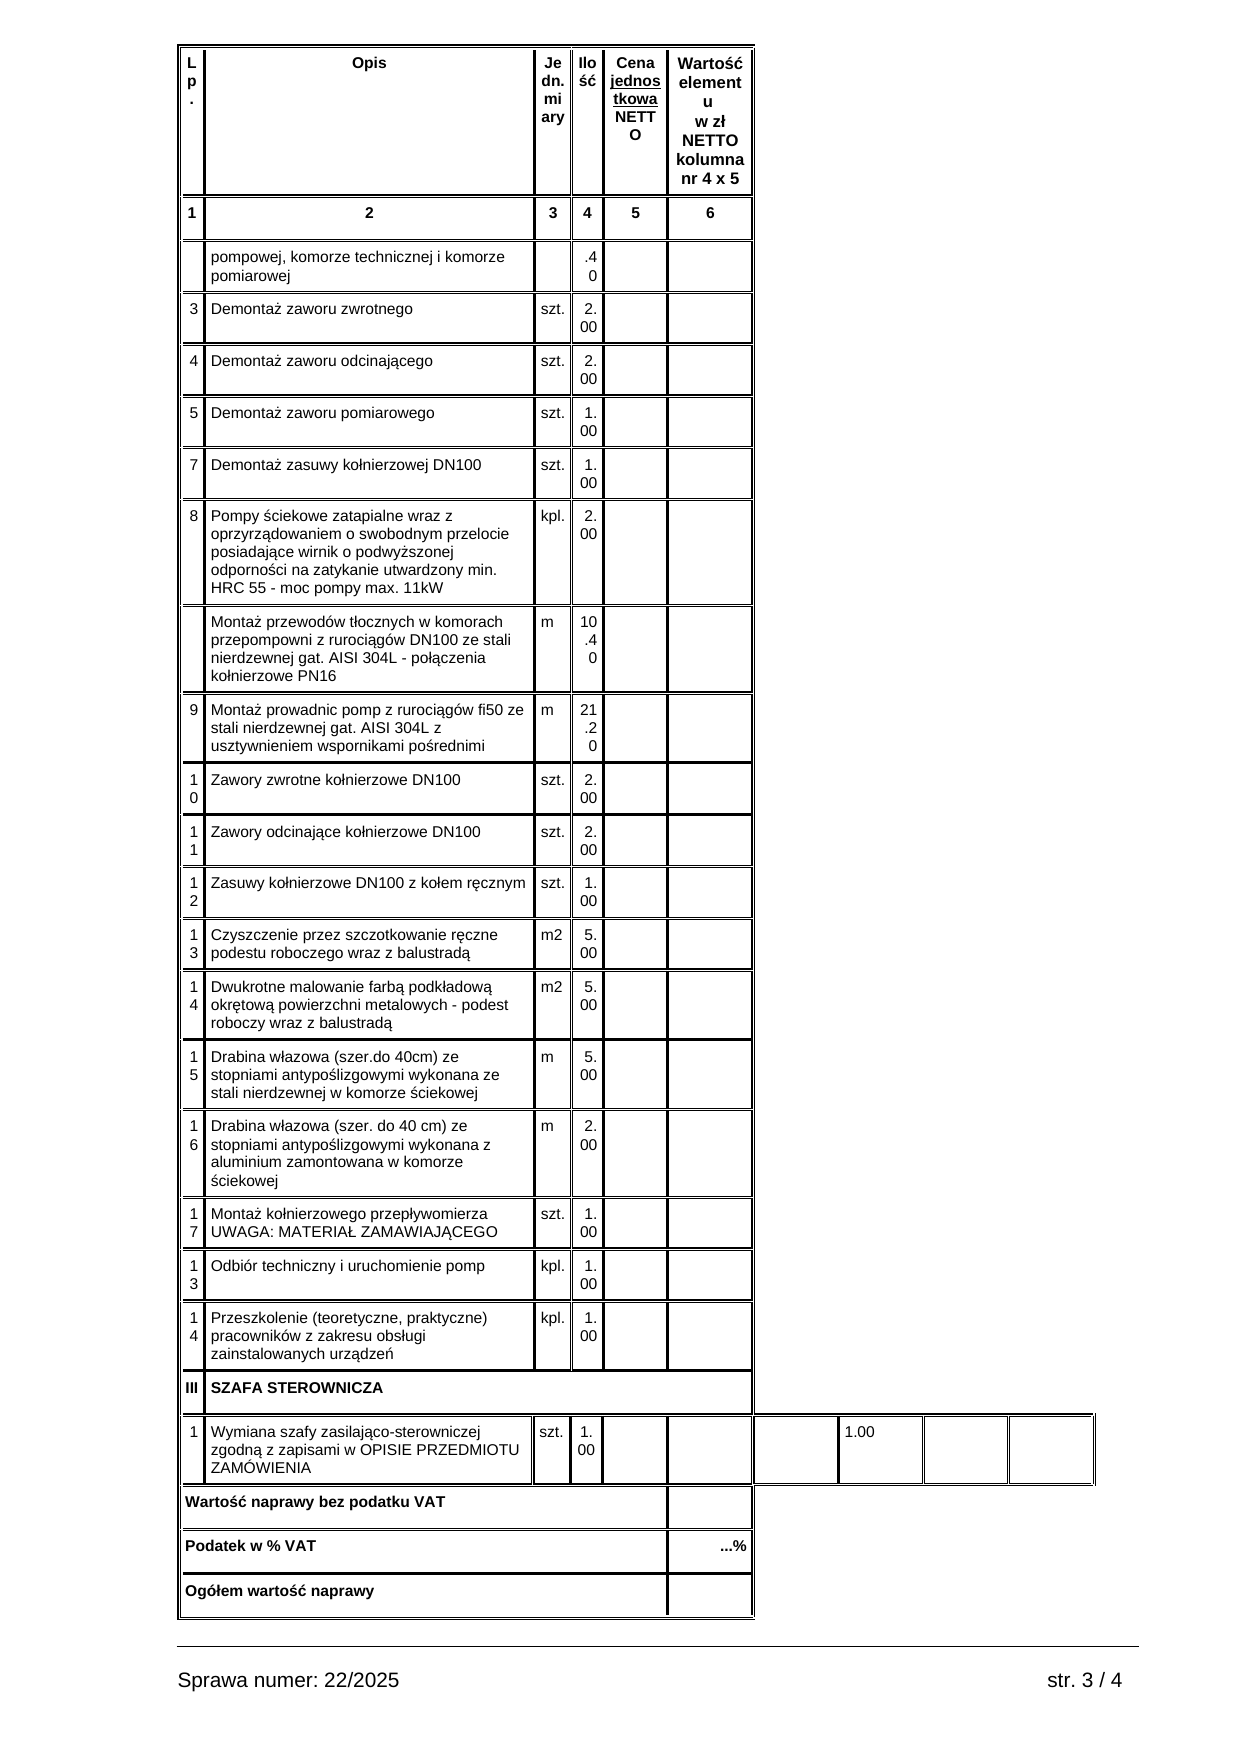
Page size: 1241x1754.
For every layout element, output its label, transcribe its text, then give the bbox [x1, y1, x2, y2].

table_cell 2.00 [573, 346, 602, 394]
table_cell [669, 868, 751, 916]
table_cell ...% [669, 1531, 751, 1572]
table_cell [605, 449, 666, 498]
table_cell [667, 1575, 753, 1617]
table_cell [604, 1417, 666, 1483]
table_cell Odbiór techniczny i uruchomienie pomp [206, 1251, 533, 1299]
table_cell 10 [181, 761, 203, 813]
table_cell [605, 1111, 666, 1196]
table_cell Zawory odcinające kołnierzowe DN100 [206, 816, 533, 864]
table_cell Podatek w % VAT [179, 1528, 667, 1572]
table_cell Pompy ściekowe zatapialne wraz z oprzyrządowaniem o swobodnym przelocie posiadające wirnik o podwyższonej odporności na zatykanie utwardzony min. HRC 55 - moc pompy max. 11kW [206, 501, 533, 603]
table_cell 10.40 [573, 242, 602, 291]
table_cell [669, 1303, 751, 1369]
table_cell [669, 449, 751, 498]
table_cell 1.00 [573, 449, 602, 498]
table_cell [669, 1417, 751, 1483]
table_cell 14 [181, 968, 203, 1038]
table_cell 2.00 [573, 294, 602, 342]
table_cell m [536, 1041, 570, 1108]
table_cell [605, 607, 666, 691]
table_cell m [536, 695, 570, 761]
table_cell kpl. [536, 1251, 570, 1299]
table_cell Demontaż zasuwy kołnierzowej DN100 [206, 449, 533, 498]
table_header Opis [204, 48, 534, 194]
table_cell 9 [181, 691, 203, 761]
table_cell szt. [536, 398, 570, 446]
table_cell [669, 920, 751, 968]
table_cell szt. [536, 1199, 570, 1247]
table_header Lp. [181, 48, 204, 194]
table_cell [755, 1417, 837, 1483]
table_cell 8 [179, 498, 204, 603]
table_cell Zasuwy kołnierzowe DN100 z kołem ręcznym [206, 868, 533, 916]
table_cell 1.00 [573, 1303, 602, 1369]
table_cell Zawory zwrotne kołnierzowe DN100 [206, 764, 533, 813]
table_cell [605, 346, 666, 394]
table_cell Demontaż zaworu pomiarowego [206, 398, 533, 446]
table_cell [605, 294, 666, 342]
table_cell kpl. [536, 501, 570, 603]
table_cell 5 [181, 394, 203, 446]
table_cell 17 [179, 1196, 204, 1247]
table_cell szt. [536, 346, 570, 394]
table_cell III [181, 1369, 203, 1413]
table_cell [669, 816, 751, 864]
table_cell 13 [181, 916, 203, 968]
table_cell 13 [181, 1247, 203, 1299]
table_cell [925, 1417, 1007, 1483]
table_cell 1.00 [573, 398, 602, 446]
table_cell [1010, 1413, 1094, 1483]
table_cell [605, 501, 666, 603]
table_cell 1 [181, 1413, 203, 1483]
table_cell 15 [179, 1038, 203, 1108]
table_cell m2 [536, 920, 570, 968]
table_cell [605, 1041, 666, 1108]
table_cell Demontaż zaworu zwrotnego [206, 294, 533, 342]
table_cell [605, 816, 666, 864]
table_cell [605, 1199, 666, 1247]
table_cell 5 [605, 198, 666, 239]
table_cell [605, 764, 666, 813]
table_cell Wartość naprawy bez podatku VAT [181, 1483, 666, 1528]
table_cell szt. [535, 1417, 569, 1483]
table_cell [605, 398, 666, 446]
table_cell [669, 1251, 751, 1299]
table_cell Przeszkolenie (teoretyczne, praktyczne) pracowników z zakresu obsługi zainstalowanych urządzeń [206, 1303, 533, 1369]
table_cell [669, 1041, 751, 1108]
table_cell [669, 294, 751, 342]
table_cell Montaż prowadnic pomp z rurociągów fi50 ze stali nierdzewnej gat. AISI 304L z usztywnieniem wspornikami pośrednimi [206, 695, 533, 761]
table_cell Demontaż zaworu odcinającego [206, 346, 533, 394]
table_cell 2 [206, 198, 533, 239]
table_cell kpl. [536, 1303, 570, 1369]
table_cell 5.00 [573, 1041, 602, 1108]
table_cell 3 [536, 198, 570, 239]
table_cell [605, 868, 666, 916]
table_cell 21.20 [573, 695, 602, 761]
table_cell Dwukrotne malowanie farbą podkładową okrętową powierzchni metalowych - podest roboczy wraz z balustradą [206, 972, 533, 1038]
table_cell 2.00 [573, 1111, 602, 1196]
table_cell Drabina włazowa (szer. do 40 cm) ze stopniami antypoślizgowymi wykonana z aluminium zamontowana w komorze ściekowej [206, 1111, 533, 1196]
table_cell 2.00 [573, 816, 602, 864]
table_cell 5.00 [573, 972, 602, 1038]
table_cell 14 [181, 1299, 203, 1369]
table_cell m2 [536, 972, 570, 1038]
table_cell szt. [536, 816, 570, 864]
table_cell 6 [669, 198, 751, 239]
table_cell 1.00 [572, 1417, 601, 1483]
table_header Jedn. miary [534, 48, 571, 194]
table_cell Montaż kołnierzowego przepływomierza UWAGA: MATERIAŁ ZAMAWIAJĄCEGO [206, 1199, 533, 1247]
table_cell [605, 972, 666, 1038]
table_cell 1.00 [573, 868, 602, 916]
table_cell szt. [536, 294, 570, 342]
table_cell [605, 242, 666, 291]
table_cell 1.00 [840, 1417, 922, 1483]
table_cell szt. [536, 868, 570, 916]
table_cell [669, 764, 751, 813]
table_cell szt. [536, 449, 570, 498]
table_cell m [536, 242, 570, 291]
table_cell szt. [536, 764, 570, 813]
table_cell 7 [179, 446, 204, 498]
table_cell 2.00 [573, 764, 602, 813]
table_cell [605, 920, 666, 968]
table_cell [605, 695, 666, 761]
table_cell Ogółem wartość naprawy [181, 1572, 667, 1617]
table_cell [181, 604, 203, 691]
table_cell 2 [179, 239, 204, 291]
table_cell Drabina włazowa (szer.do 40cm) ze stopniami antypoślizgowymi wykonana ze stali nierdzewnej w komorze ściekowej [206, 1041, 533, 1108]
table_cell 16 [179, 1108, 204, 1196]
table_cell [669, 242, 751, 291]
table_cell [669, 1199, 751, 1247]
table_cell SZAFA STEROWNICZA [206, 1372, 751, 1413]
table_cell Montaż przewodów tłocznych w komorach przepompowni z rurociągów DN100 ze stali nierdzewnej gat. AISI 304L - połączenia kołnierzowe PN16 [206, 607, 533, 691]
table_header Cena jednostkowa NETTO [603, 48, 667, 194]
table_cell 4 [181, 342, 203, 394]
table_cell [206, 242, 533, 291]
table_cell 3 [179, 291, 204, 342]
table_cell m [536, 607, 570, 691]
table_header Ilość [571, 48, 603, 194]
table_cell [605, 1251, 666, 1299]
table_cell 1.00 [573, 1199, 602, 1247]
table_cell 12 [181, 865, 203, 916]
table_cell 1 [181, 194, 203, 239]
table_cell Czyszczenie przez szczotkowanie ręczne podestu roboczego wraz z balustradą [206, 920, 533, 968]
table_cell [669, 501, 751, 603]
table_cell m [536, 1111, 570, 1196]
table_cell 5.00 [573, 920, 602, 968]
table_cell [669, 1487, 751, 1528]
table_cell [669, 1111, 751, 1196]
table_cell 4 [573, 198, 602, 239]
table_cell Wymiana szafy zasilająco-sterowniczej zgodną z zapisami w OPISIE PRZEDMIOTU ZAMÓWIENIA [206, 1417, 531, 1483]
table_cell [669, 695, 751, 761]
table_cell 2.00 [573, 501, 602, 603]
table_cell [669, 607, 751, 691]
table_cell [669, 346, 751, 394]
table_header Wartość elementu w zł NETTO kolumna nr 4 x 5 [667, 48, 753, 194]
table_cell 11 [179, 813, 203, 864]
table_cell [605, 1303, 666, 1369]
table_cell 10.40 [573, 607, 602, 691]
table_cell [669, 972, 751, 1038]
table_cell [669, 398, 751, 446]
table_cell 1.00 [573, 1251, 602, 1299]
